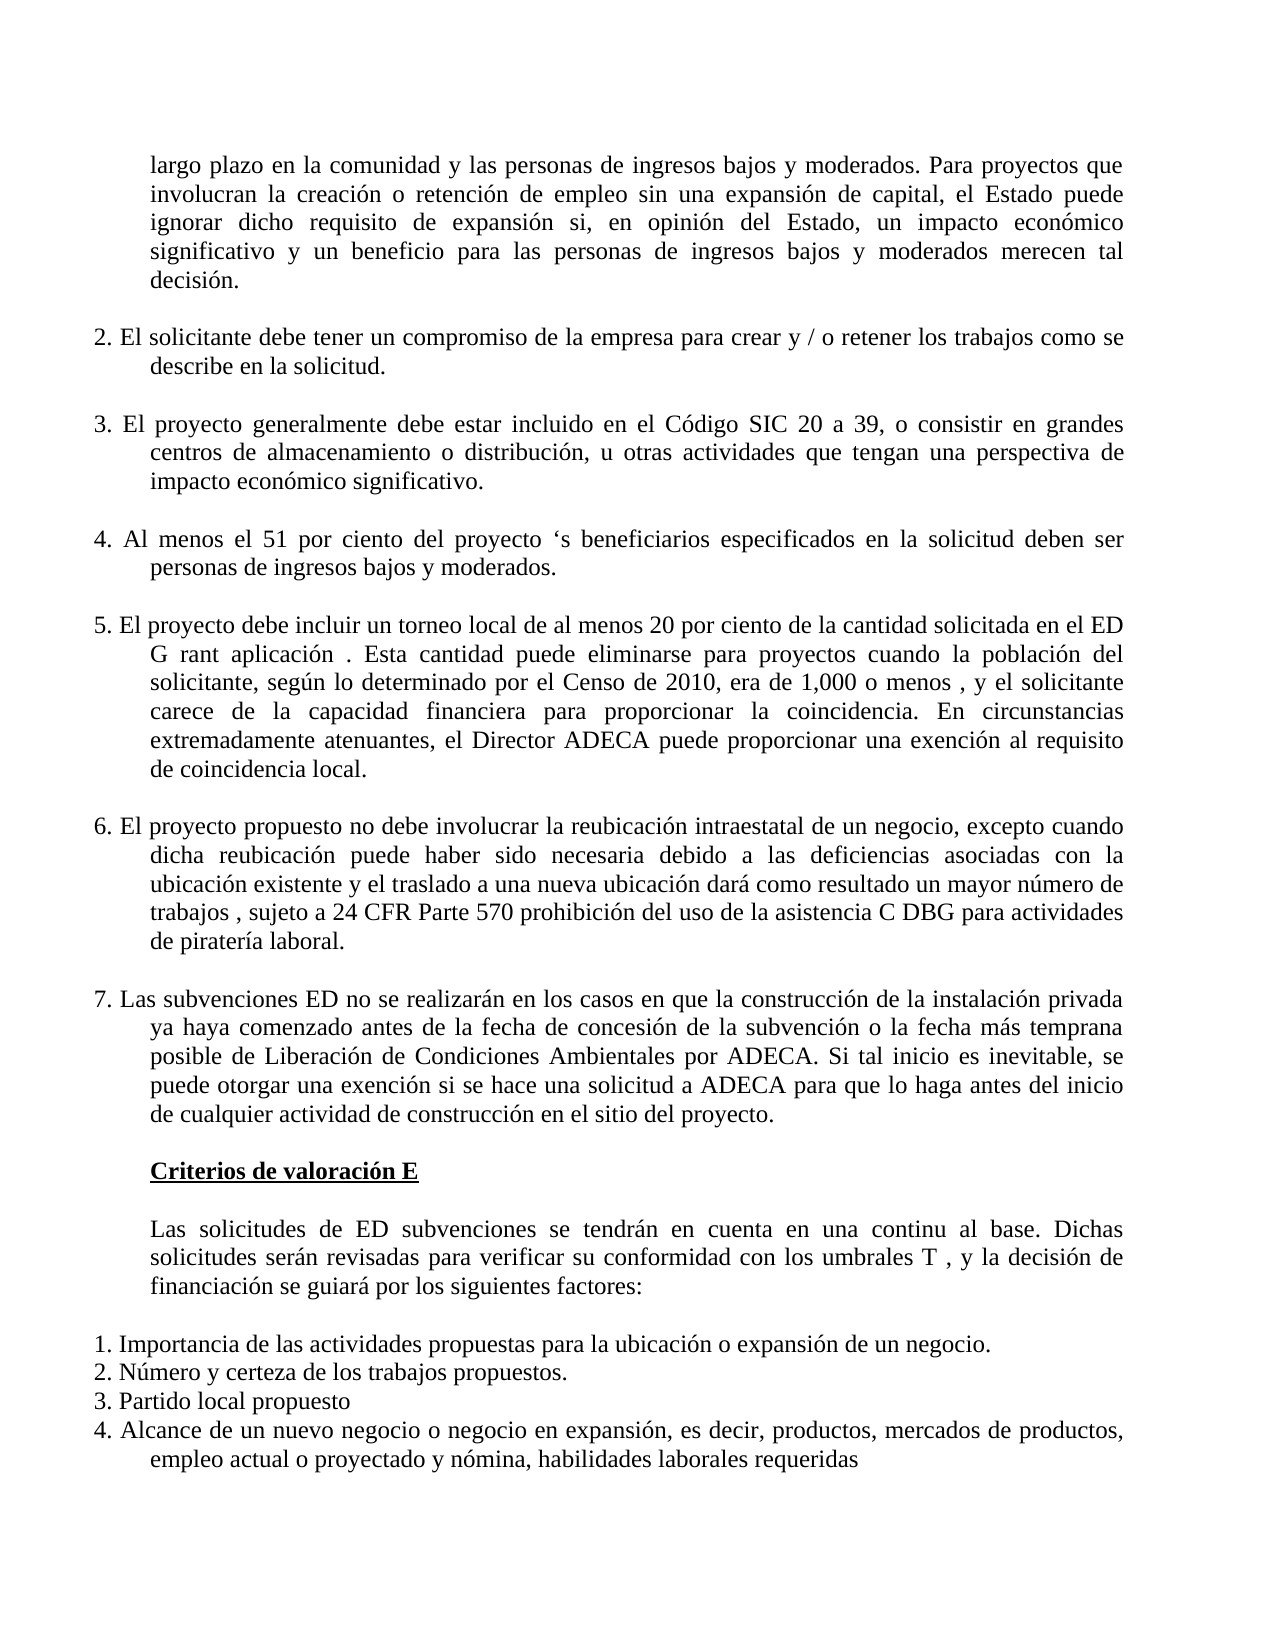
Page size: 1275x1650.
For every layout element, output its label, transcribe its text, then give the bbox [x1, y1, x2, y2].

text 5. El proyecto debe incluir un torneo local de al menos 20 por ciento de la cantidad solicitada en el ED G rant aplicación . Esta cantidad puede eliminarse para proyectos cuando la población del solicitante, según lo determinado por el Censo de 2010, era de 1,000 o menos , y el solicitante carece de la capacidad financiera para proporcionar la coincidencia. En circunstancias extremadamente atenuantes, el Director ADECA puede proporcionar una exención al requisito de coincidencia local. [94, 610, 1125, 782]
text 4. Al menos el 51 por ciento del proyecto ‘s beneficiarios especificados en la solicitud deben ser personas de ingresos bajos y moderados. [94, 524, 1125, 581]
text Las solicitudes de ED subvenciones se tendrán en cuenta en una continu al base. Dichas solicitudes serán revisadas para verificar su conformidad con los umbrales T , y la decisión de financiación se guiará por los siguientes factores: [150, 1214, 1125, 1300]
text 1. Importancia de las actividades propuestas para la ubicación o expansión de un negocio. [94, 1329, 1125, 1357]
text 2. Número y certeza de los trabajos propuestos. [94, 1357, 1125, 1386]
text 2. El solicitante debe tener un compromiso de la empresa para crear y / o retener los trabajos como se describe en la solicitud. [94, 322, 1125, 380]
text 4. Alcance de un nuevo negocio o negocio en expansión, es decir, productos, mercados de productos, empleo actual o proyectado y nómina, habilidades laborales requeridas [94, 1415, 1125, 1472]
text 3. El proyecto generalmente debe estar incluido en el Código SIC 20 a 39, o consistir en grandes centros de almacenamiento o distribución, u otras actividades que tengan una perspectiva de impacto económico significativo. [94, 409, 1125, 495]
text 3. Partido local propuesto [94, 1386, 1125, 1415]
text Criterios de valoración E [150, 1156, 1125, 1185]
text 6. El proyecto propuesto no debe involucrar la reubicación intraestatal de un negocio, excepto cuando dicha reubicación puede haber sido necesaria debido a las deficiencias asociadas con la ubicación existente y el traslado a una nueva ubicación dará como resultado un mayor número de trabajos , sujeto a 24 CFR Parte 570 prohibición del uso de la asistencia C DBG para actividades de piratería laboral. [94, 811, 1125, 955]
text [94, 150, 1125, 294]
text 7. Las subvenciones ED no se realizarán en los casos en que la construcción de la instalación privada ya haya comenzado antes de la fecha de concesión de la subvención o la fecha más temprana posible de Liberación de Condiciones Ambientales por ADECA. Si tal inicio es inevitable, se puede otorgar una exención si se hace una solicitud a ADECA para que lo haga antes del inicio de cualquier actividad de construcción en el sitio del proyecto. [94, 984, 1125, 1127]
